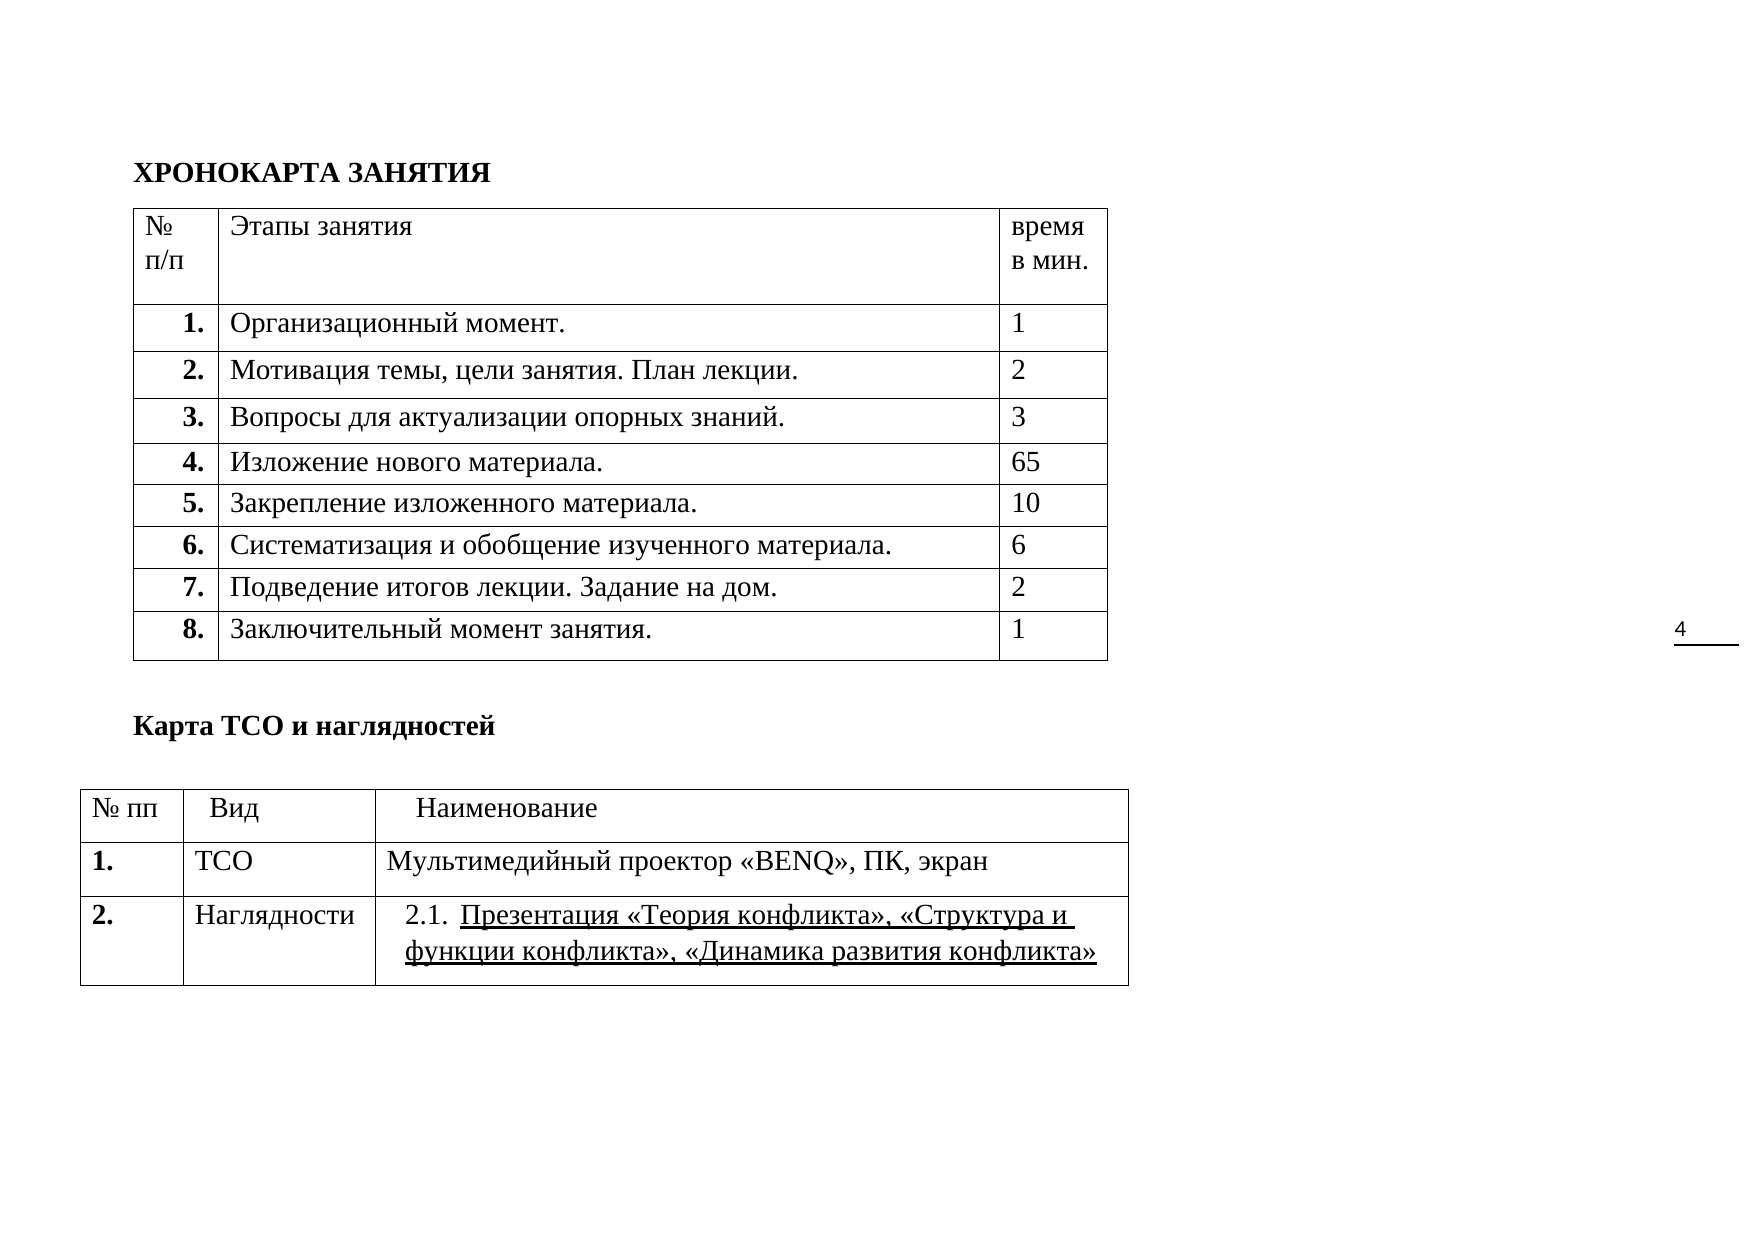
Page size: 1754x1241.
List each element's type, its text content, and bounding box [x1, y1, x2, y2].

table_cell [134, 444, 218, 484]
table_cell Презентация «Теория конфликта», «Структура и функции конфликта», «Динамика развития конфликта» [376, 897, 1128, 985]
table_cell 1 [1000, 612, 1107, 660]
table_cell [134, 612, 218, 660]
table_header № п/п [134, 209, 218, 304]
table_cell Подведение итогов лекции. Задание на дом. [219, 569, 999, 611]
table_cell [134, 485, 218, 526]
table_cell [134, 352, 218, 398]
table_cell [134, 527, 218, 568]
table_cell Вопросы для актуализации опорных знаний. [219, 399, 999, 443]
table_cell 6 [1000, 527, 1107, 568]
table_cell Мультимедийный проектор «BENQ», ПК, экран [376, 843, 1128, 896]
table_header Вид [184, 790, 375, 842]
table_cell 1 [1000, 305, 1107, 351]
table_header время в мин. [1000, 209, 1107, 304]
table_cell Изложение нового материала. [219, 444, 999, 484]
table_cell [134, 569, 218, 611]
table_cell 2 [1000, 352, 1107, 398]
table_cell Наглядности [184, 897, 375, 985]
table_cell Организационный момент. [219, 305, 999, 351]
table_cell [134, 399, 218, 443]
table_cell 2 [1000, 569, 1107, 611]
text ХРОНОКАРТА ЗАНЯТИЯ [133, 155, 1636, 188]
table_header № пп [81, 790, 183, 842]
table_cell 65 [1000, 444, 1107, 484]
text Карта ТСО и наглядностей [133, 708, 1636, 742]
table_cell [134, 305, 218, 351]
table_cell [81, 897, 183, 985]
table_cell [81, 843, 183, 896]
table_header Наименование [376, 790, 1128, 842]
table_cell ТСО [184, 843, 375, 896]
table_cell Заключительный момент занятия. [219, 612, 999, 660]
table_cell Систематизация и обобщение изученного материала. [219, 527, 999, 568]
table_cell Мотивация темы, цели занятия. План лекции. [219, 352, 999, 398]
table_header Этапы занятия [219, 209, 999, 304]
table_cell 3 [1000, 399, 1107, 443]
table_cell 10 [1000, 485, 1107, 526]
table_cell Закрепление изложенного материала. [219, 485, 999, 526]
